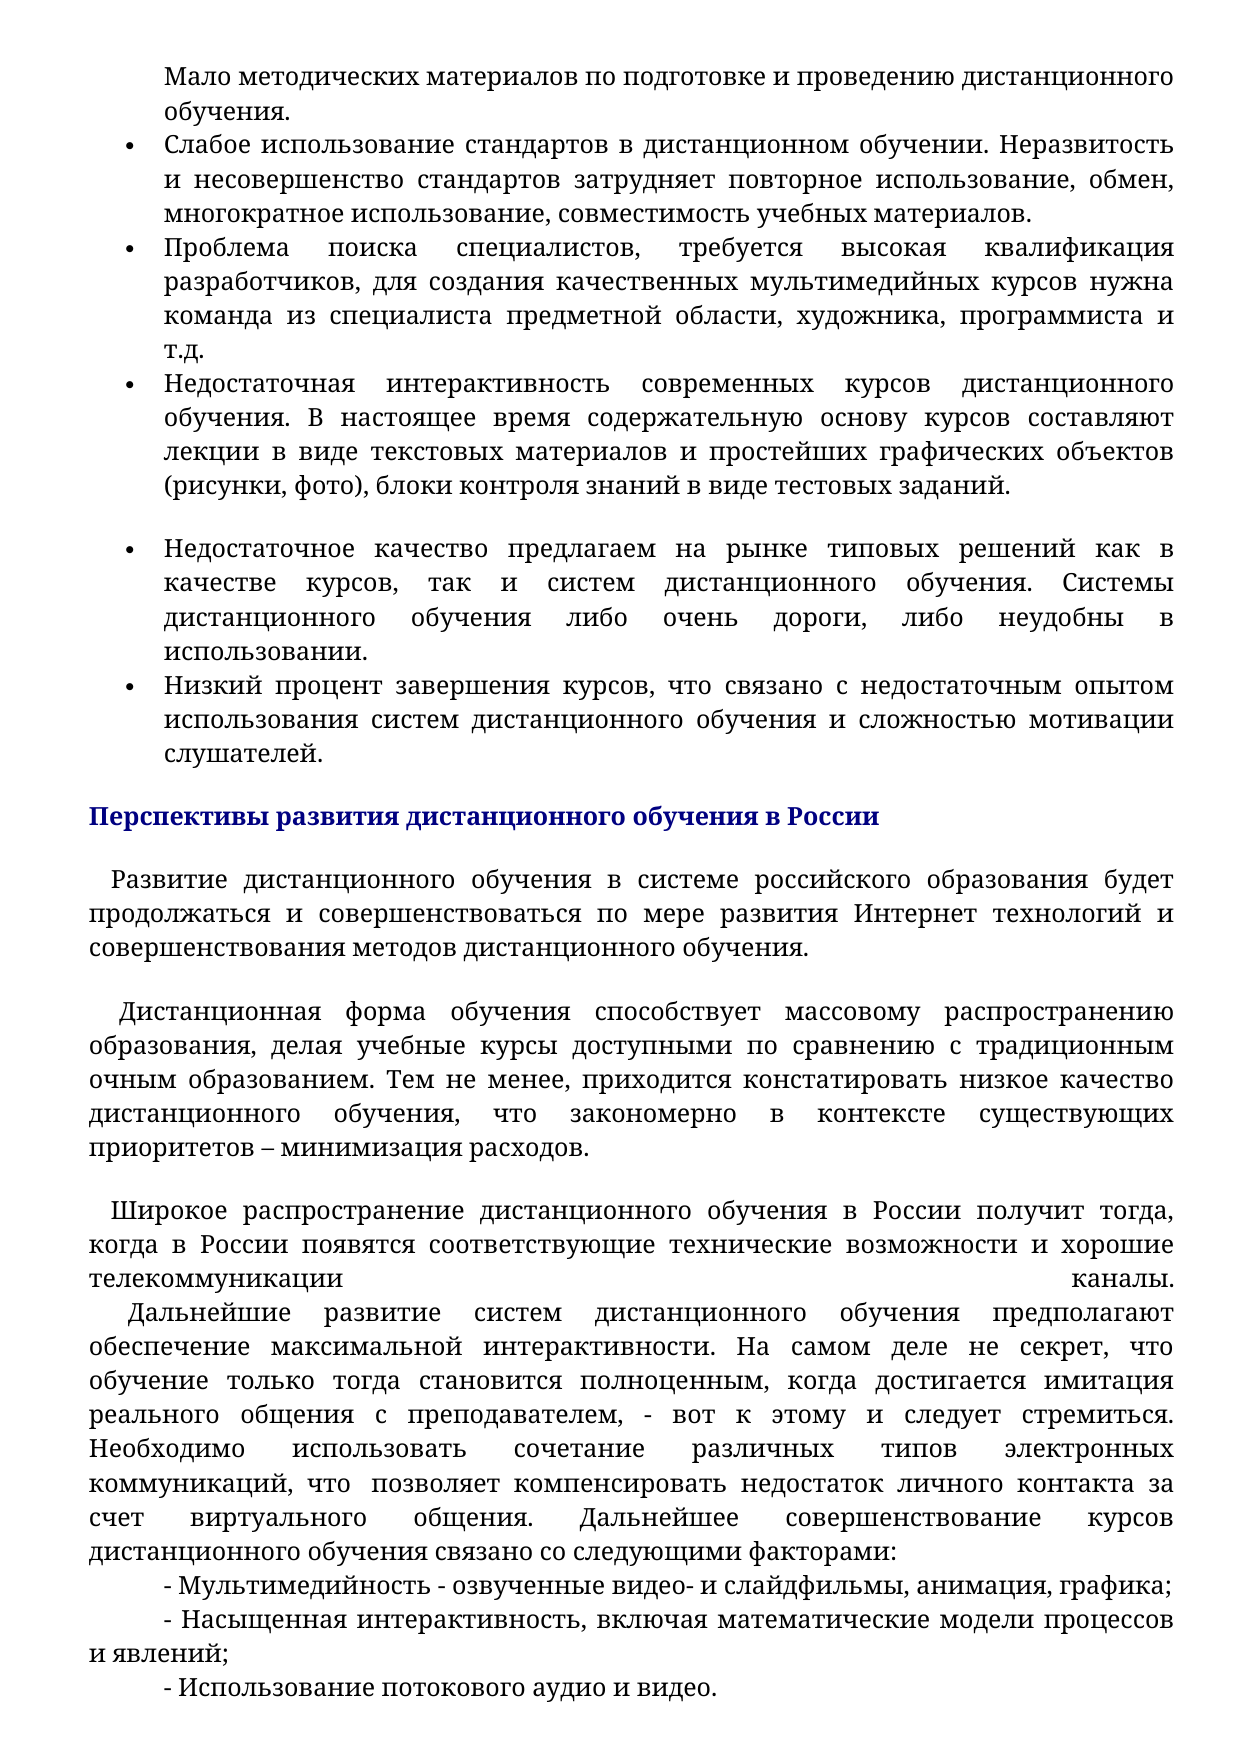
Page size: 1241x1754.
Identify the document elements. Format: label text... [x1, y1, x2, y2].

list Низкий процент завершения курсов, что связано с недостаточным опытом использования систем дистанционного обучения и сложностью мотивации слушателей. [126, 667, 1175, 769]
text - Использование потокового аудио и видео. [89, 1669, 1175, 1704]
text Дистанционная форма обучения способствует массовому распространению образования, делая учебные курсы доступными по сравнению с традиционным очным образованием. Тем не менее, приходится констатировать низкое качество дистанционного обучения, что закономерно в контексте существующих приоритетов – минимизация расходов. [89, 993, 1175, 1163]
text - Насыщенная интерактивность, включая математические модели процессов и явлений; [89, 1601, 1175, 1669]
list Недостаточная интерактивность современных курсов дистанционного обучения. В настоящее время содержательную основу курсов составляют лекции в виде текстовых материалов и простейших графических объектов (рисунки, фото), блоки контроля знаний в виде тестовых заданий. [126, 366, 1175, 502]
text Перспективы развития дистанционного обучения в России [89, 799, 1175, 833]
text - Мультимедийность - озвученные видео- и слайдфильмы, анимация, графика; [89, 1567, 1175, 1601]
list Слабое использование стандартов в дистанционном обучении. Неразвитость и несовершенство стандартов затрудняет повторное использование, обмен, многократное использование, совместимость учебных материалов. [126, 127, 1175, 229]
text Широкое распространение дистанционного обучения в России получит тогда, когда в России появятся соответствующие технические возможности и хорошие телекоммуникации каналы. Дальнейшие развитие систем дистанционного обучения предполагают обеспечение максимальной интерактивности. На самом деле не секрет, что обучение только тогда становится полноценным, когда достигается имитация реального общения с преподавателем, - вот к этому и следует стремиться. Необходимо использовать сочетание различных типов электронных коммуникаций, что позволяет компенсировать недостаток личного контакта за счет виртуального общения. Дальнейшее совершенствование курсов дистанционного обучения связано со следующими факторами: [89, 1193, 1175, 1567]
text Развитие дистанционного обучения в системе российского образования будет продолжаться и совершенствоваться по мере развития Интернет технологий и совершенствования методов дистанционного обучения. [89, 862, 1175, 964]
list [126, 59, 1175, 127]
list Проблема поиска специалистов, требуется высокая квалификация разработчиков, для создания качественных мультимедийных курсов нужна команда из специалиста предметной области, художника, программиста и т.д. [126, 229, 1175, 366]
list Недостаточное качество предлагаем на рынке типовых решений как в качестве курсов, так и систем дистанционного обучения. Системы дистанционного обучения либо очень дороги, либо неудобны в использовании. [126, 531, 1175, 667]
